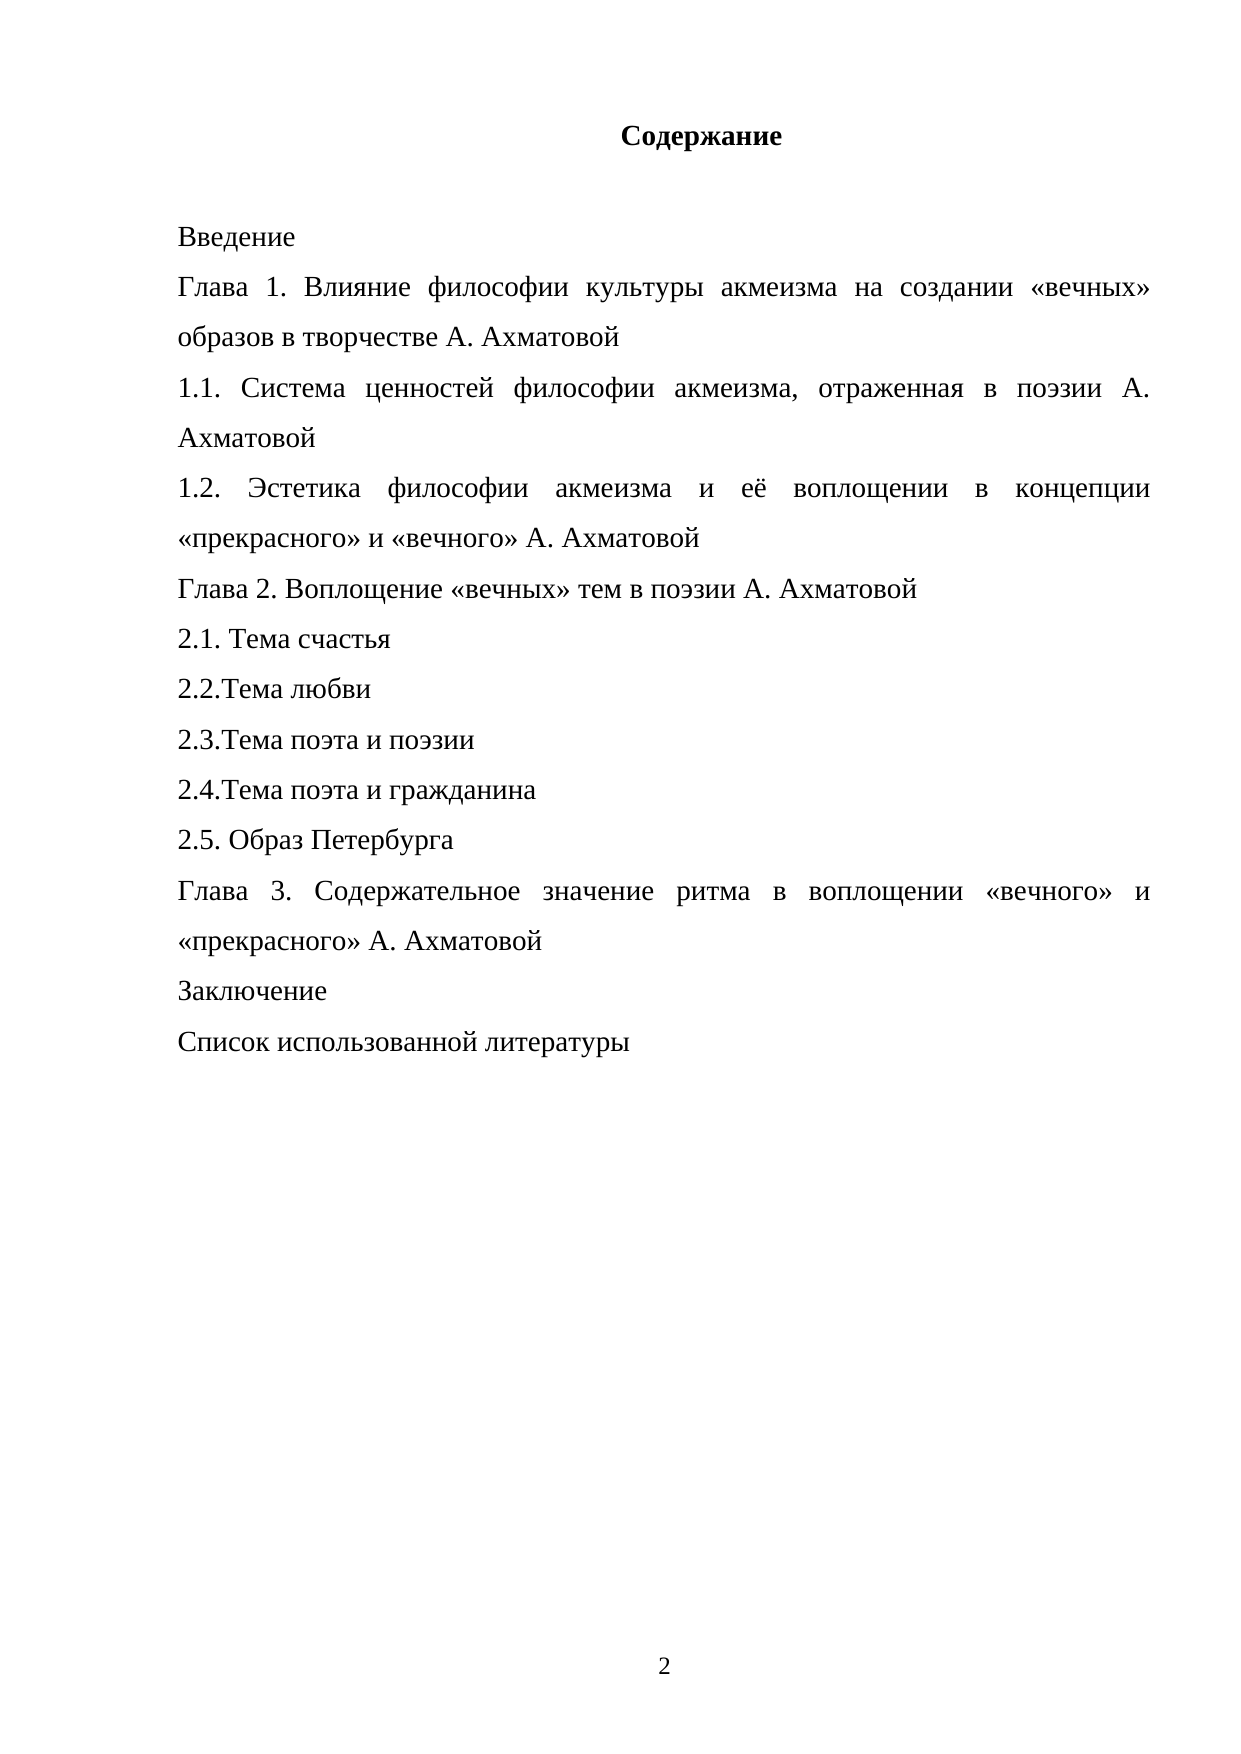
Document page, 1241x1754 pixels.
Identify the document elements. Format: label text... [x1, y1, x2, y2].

text Список использованной литературы 23 [177, 1024, 1152, 1057]
text 2.4.Тема поэта и гражданина 15 [177, 772, 1152, 806]
text 2.5. Образ Петербурга 15 [177, 822, 1152, 856]
text Заключение 22 [177, 973, 1152, 1007]
text Глава 3. Содержательное значение ритма в воплощении «вечного» и «прекрасного» А. Ахматовой 17 [177, 873, 1152, 957]
text 2.3.Тема поэта и поэзии 14 [177, 722, 1152, 755]
text Введение 3 [177, 219, 1152, 252]
text Содержание [177, 118, 1152, 152]
text Глава 1. Влияние философии культуры акмеизма на создании «вечных» образов в творчестве А. Ахматовой 5 [177, 269, 1152, 353]
text 2.2.Тема любви 13 [177, 672, 1152, 705]
text 1.2. Эстетика философии акмеизма и её воплощении в концепции «прекрасного» и «вечного» А. Ахматовой 6 [177, 470, 1152, 554]
text 1.1. Система ценностей философии акмеизма, отраженная в поэзии А. Ахматовой 5 [177, 370, 1152, 453]
text 2.1. Тема счастья 9 [177, 621, 1152, 655]
text Глава 2. Воплощение «вечных» тем в поэзии А. Ахматовой 9 [177, 571, 1152, 604]
